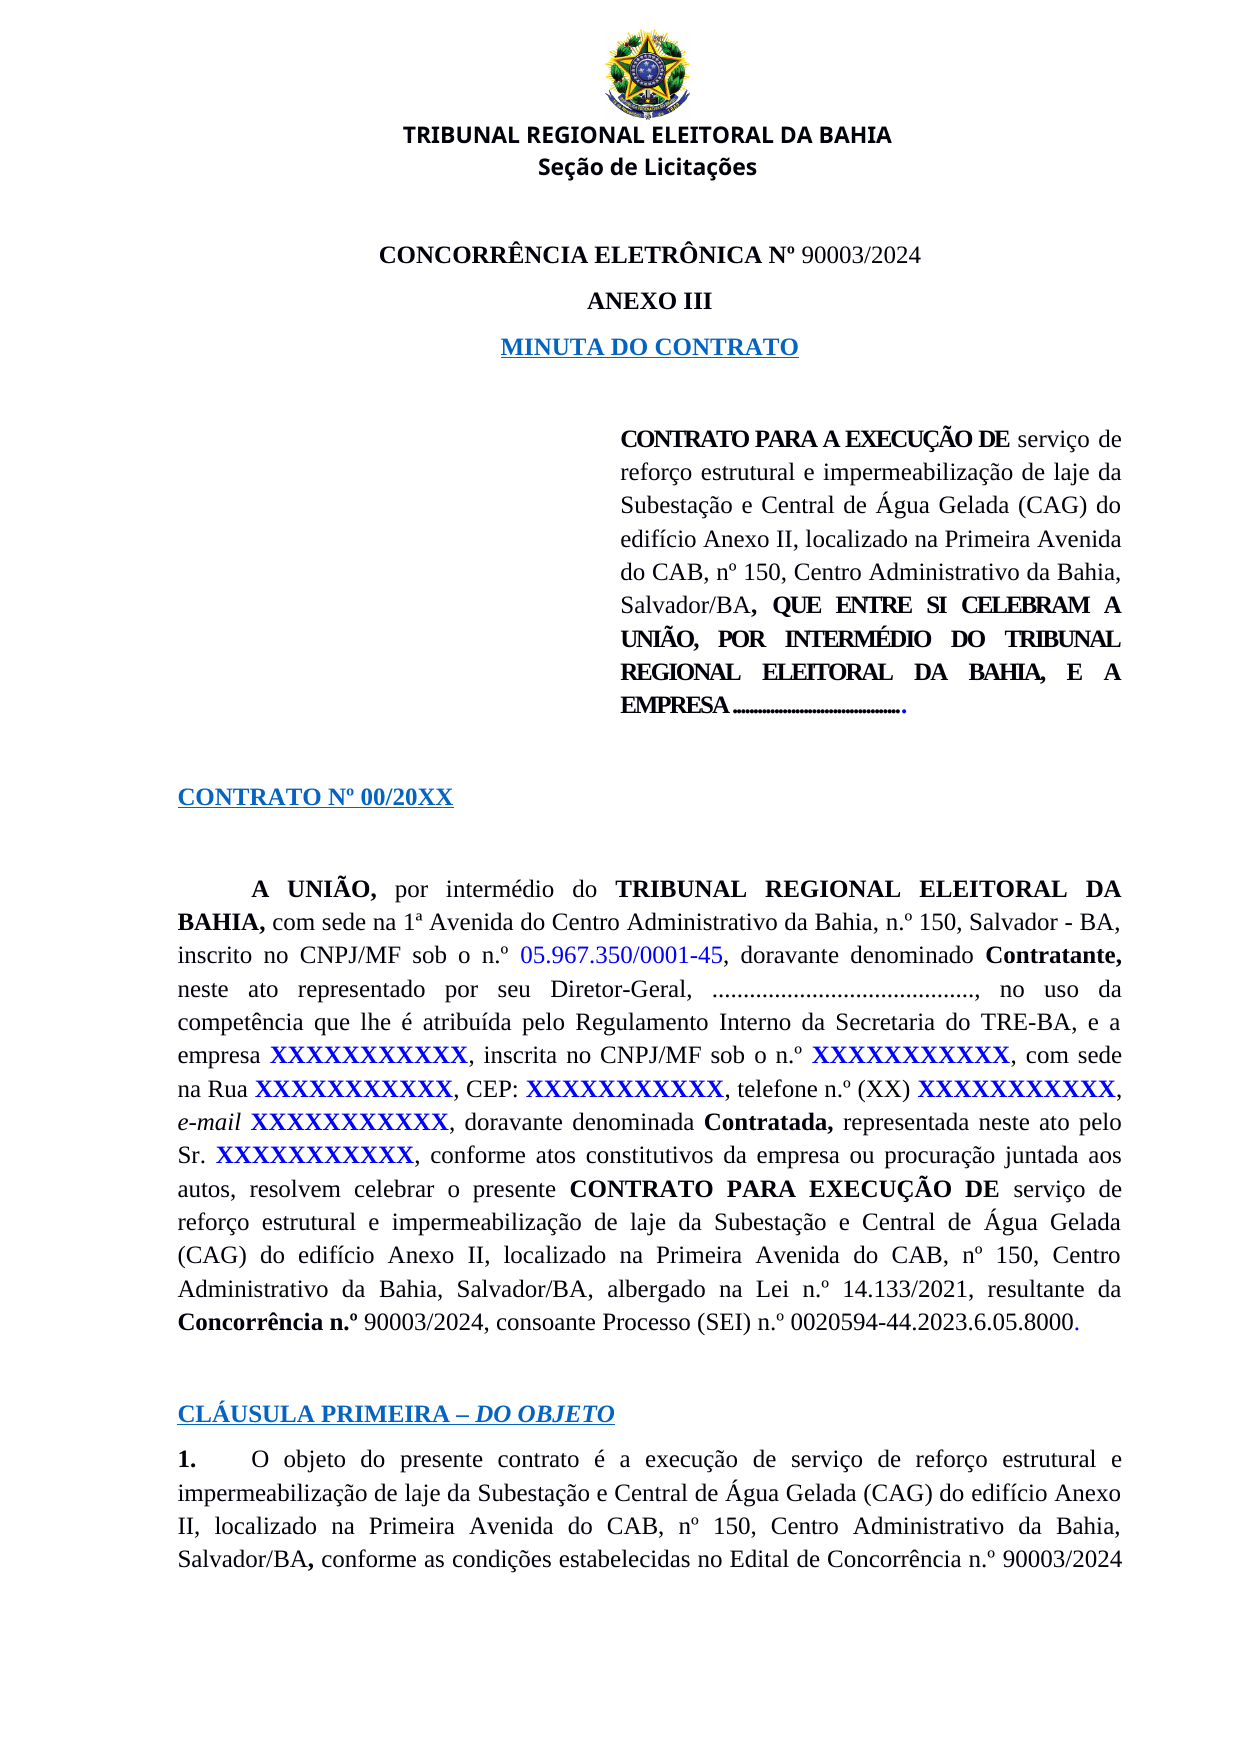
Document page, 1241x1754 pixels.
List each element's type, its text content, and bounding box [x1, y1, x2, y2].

text ANEXO III [177, 283, 1122, 316]
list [177, 1441, 1122, 1574]
text CLÁUSULA PRIMEIRA – DO OBJETO [177, 1395, 1122, 1429]
text MINUTA DO CONTRATO [177, 329, 1122, 362]
text CONTRATO PARA A EXECUÇÃO DE , QUE ENTRE SI CELEBRAM A UNIÃO, POR INTERMÉDIO DO TRIBUNAL REGIONAL ELEITORAL DA BAHIA, E A EMPRESA ......................................... [620, 420, 1122, 720]
text A UNIÃO, por intermédio do TRIBUNAL REGIONAL ELEITORAL DA BAHIA, com sede na 1ª Avenida do Centro Administrativo da Bahia, n.º 150, Salvador - BA, inscrito no CNPJ/MF sob o n.º 05.967.350/0001-45, doravante denominado Contratante, neste ato representado por seu Diretor-Geral, .........................................., no uso da competência que lhe é atribuída pelo Regulamento Interno da Secretaria do TRE-BA, e a empresa XXXXXXXXXXX, inscrita no CNPJ/MF sob o n.º XXXXXXXXXXX, com sede na Rua XXXXXXXXXXX, CEP: XXXXXXXXXXX, telefone n.º (XX) XXXXXXXXXXX, e-mail XXXXXXXXXXX, doravante denominada Contratada, representada neste ato pelo Sr. XXXXXXXXXXX, conforme atos constitutivos da empresa ou procuração juntada aos autos, resolvem celebrar o presente CONTRATO PARA EXECUÇÃO DE , albergado na Lei n.º 14.133/2021, resultante da Concorrência n.º , consoante Processo (SEI) n.º . [177, 870, 1122, 1337]
subtitle CONTRATO Nº 00/20XX [177, 779, 1122, 812]
text CONCORRÊNCIA ELETRÔNICA Nº [177, 237, 1122, 270]
